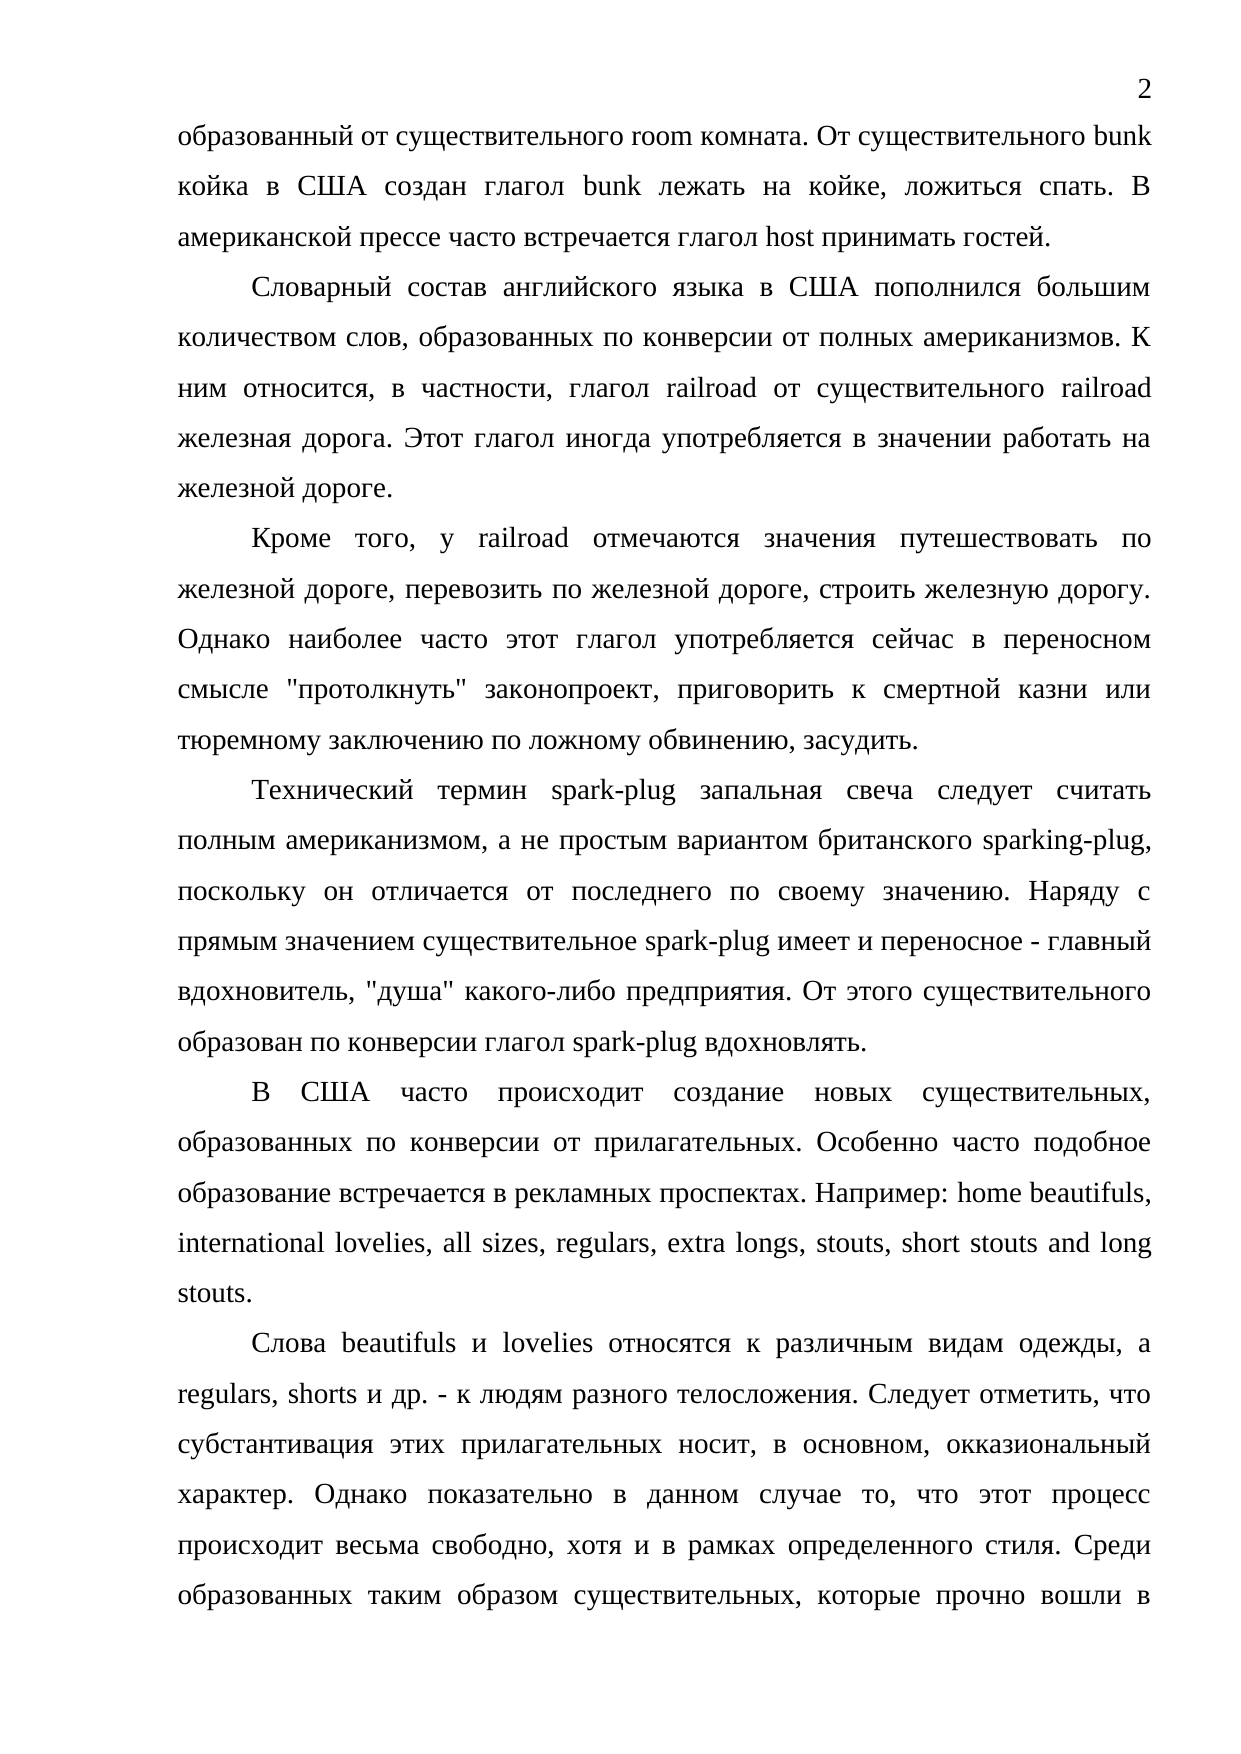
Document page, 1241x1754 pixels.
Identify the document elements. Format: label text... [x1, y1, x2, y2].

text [177, 1326, 1152, 1611]
text Кроме того, у railroad отмечаются значения путешествовать по железной дороге, перевозить по железной дороге, строить железную дорогу. Однако наиболее часто этот глагол употребляется сейчас в переносном смысле "протолкнуть" законопроект, приговорить к смертной казни или тюремному заключению по ложному обвинению, засудить. [177, 521, 1152, 755]
text В США часто происходит создание новых существительных, образованных по конверсии от прилагательных. Особенно часто подобное образование встречается в рекламных проспектах. Например: home beautifuls, international lovelies, all sizes, regulars, extra longs, stouts, short stouts and long stouts. [177, 1074, 1152, 1309]
text Словарный состав английского языка в США пополнился большим количеством слов, образованных по конверсии от полных американизмов. К ним относится, в частности, глагол railroad от существительного railroad железная дорога. Этот глагол иногда употребляется в значении работать на железной дороге. [177, 269, 1152, 504]
text Технический термин spark-plug запальная свеча следует считать полным американизмом, а не простым вариантом британского sparking-plug, поскольку он отличается от последнего по своему значению. Наряду с прямым значением существительное spark-plug имеет и переносное - главный вдохновитель, "душа" какого-либо предприятия. От этого существительного образован по конверсии глагол spark-plug вдохновлять. [177, 772, 1152, 1057]
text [177, 118, 1152, 252]
